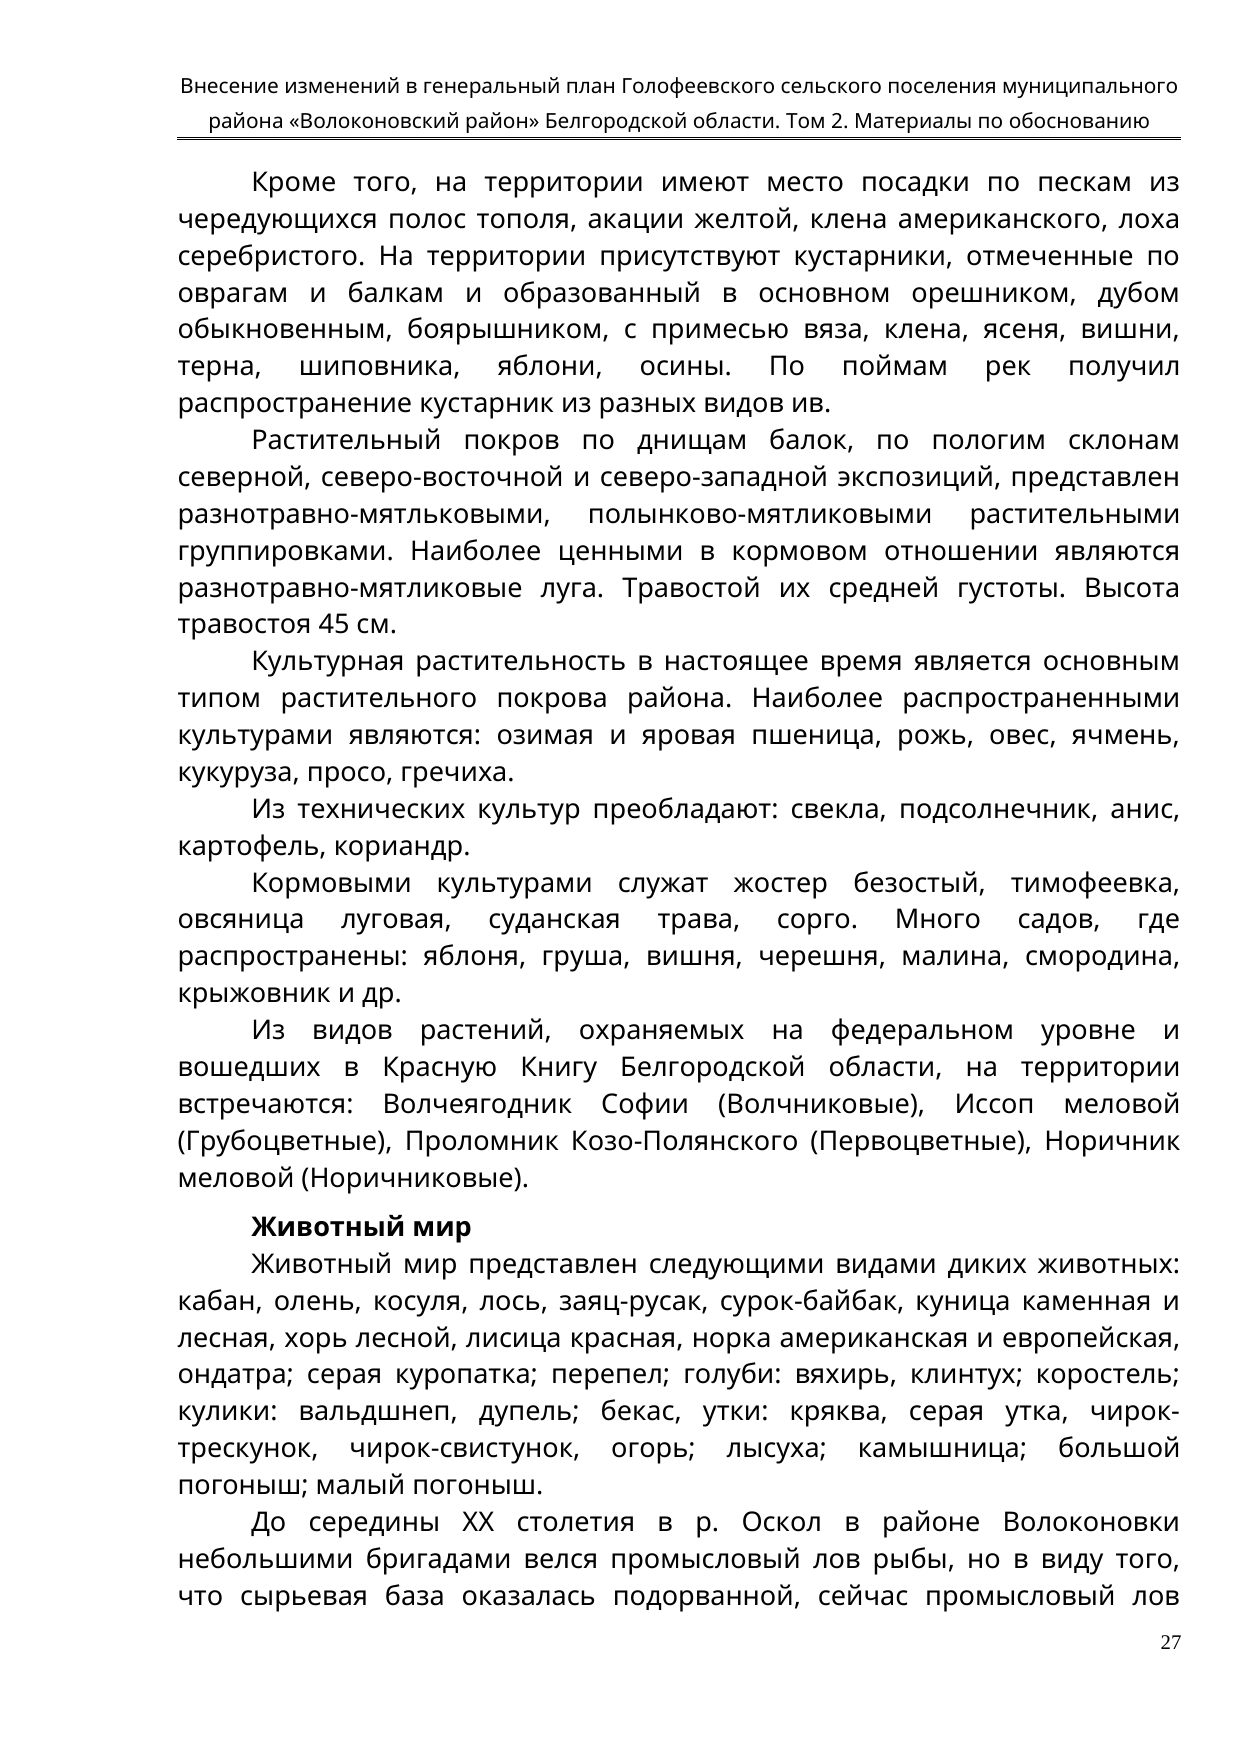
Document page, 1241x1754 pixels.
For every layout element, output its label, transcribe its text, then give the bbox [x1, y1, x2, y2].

text Культурная растительность в настоящее время является основным типом растительного покрова района. Наиболее распространенными культурами являются: озимая и яровая пшеница, рожь, овес, ячмень, кукуруза, просо, гречиха. [177, 642, 1181, 789]
text Животный мир представлен следующими видами диких животных: кабан, олень, косуля, лось, заяц-русак, сурок-байбак, куница каменная и лесная, хорь лесной, лисица красная, норка американская и европейская, ондатра; серая куропатка; перепел; голуби: вяхирь, клинтух; коростель; кулики: вальдшнеп, дупель; бекас, утки: кряква, серая утка, чирок-трескунок, чирок-свистунок, огорь; лысуха; камышница; большой погоныш; малый погоныш. [177, 1244, 1181, 1502]
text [177, 1502, 1181, 1613]
text Растительный покров по днищам балок, по пологим склонам северной, северо-восточной и северо-западной экспозиций, представлен разнотравно-мятльковыми, полынково-мятликовыми растительными группировками. Наиболее ценными в кормовом отношении являются разнотравно-мятликовые луга. Травостой их средней густоты. Высота травостоя 45 см. [177, 421, 1181, 642]
text Из технических культур преобладают: свекла, подсолнечник, анис, картофель, кориандр. [177, 789, 1181, 863]
text Из видов растений, охраняемых на федеральном уровне и вошедших в Красную Книгу Белгородской области, на территории встречаются: Волчеягодник Софии (Волчниковые), Иссоп меловой (Грубоцветные), Проломник Козо-Полянского (Первоцветные), Норичник меловой (Норичниковые). [177, 1011, 1181, 1195]
text Кроме того, на территории имеют место посадки по пескам из чередующихся полос тополя, акации желтой, клена американского, лоха серебристого. На территории присутствуют кустарники, отмеченные по оврагам и балкам и образованный в основном орешником, дубом обыкновенным, боярышником, с примесью вяза, клена, ясеня, вишни, терна, шиповника, яблони, осины. По поймам рек получил распространение кустарник из разных видов ив. [177, 162, 1181, 421]
text Животный мир [177, 1207, 1181, 1244]
text Кормовыми культурами служат жостер безостый, тимофеевка, овсяница луговая, суданская трава, сорго. Много садов, где распространены: яблоня, груша, вишня, черешня, малина, смородина, крыжовник и др. [177, 863, 1181, 1011]
